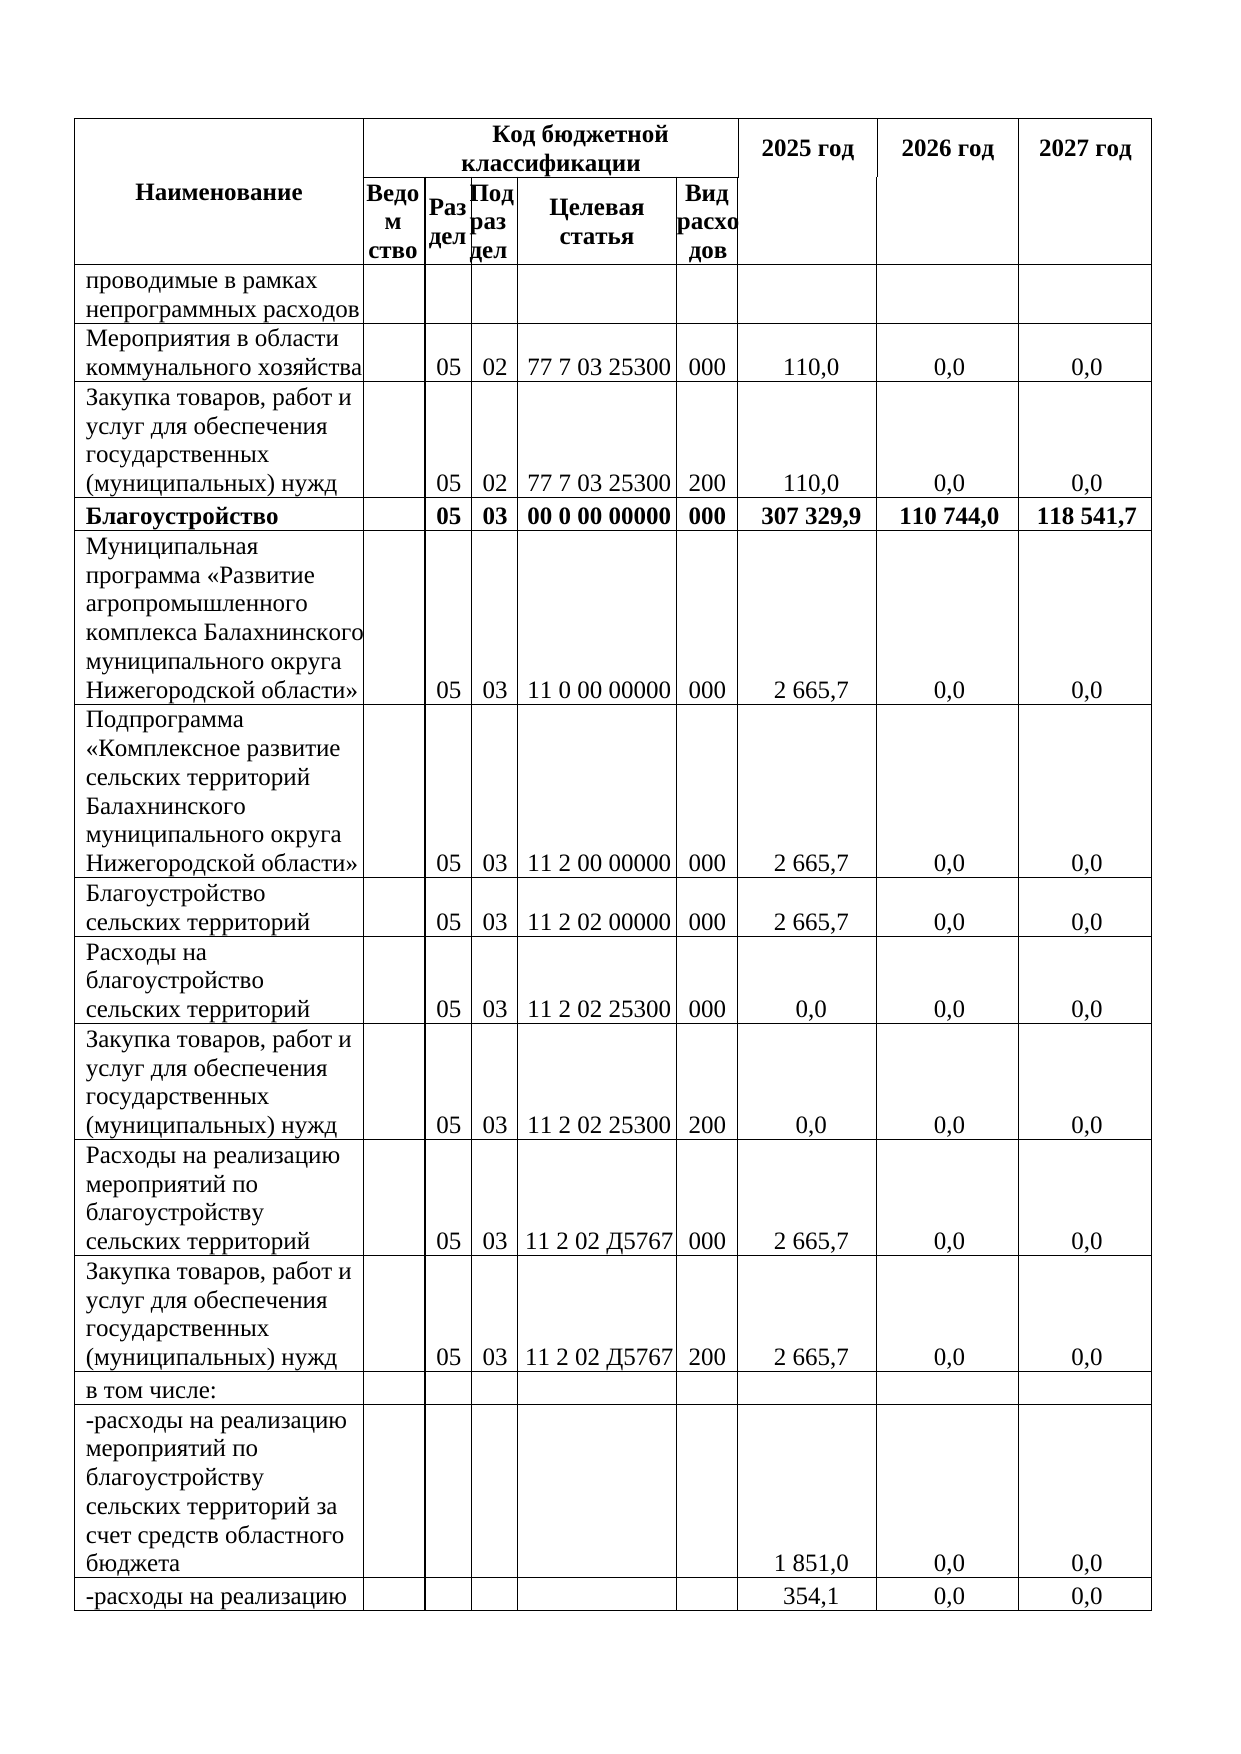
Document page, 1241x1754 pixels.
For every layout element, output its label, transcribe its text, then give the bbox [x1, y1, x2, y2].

table_header 2025 год [739, 119, 877, 177]
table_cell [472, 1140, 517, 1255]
table_header Код бюджетной классификации [364, 119, 738, 177]
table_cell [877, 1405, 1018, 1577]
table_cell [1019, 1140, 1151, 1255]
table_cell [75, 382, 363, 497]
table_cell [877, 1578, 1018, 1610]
table_header 2027 год [1019, 119, 1151, 177]
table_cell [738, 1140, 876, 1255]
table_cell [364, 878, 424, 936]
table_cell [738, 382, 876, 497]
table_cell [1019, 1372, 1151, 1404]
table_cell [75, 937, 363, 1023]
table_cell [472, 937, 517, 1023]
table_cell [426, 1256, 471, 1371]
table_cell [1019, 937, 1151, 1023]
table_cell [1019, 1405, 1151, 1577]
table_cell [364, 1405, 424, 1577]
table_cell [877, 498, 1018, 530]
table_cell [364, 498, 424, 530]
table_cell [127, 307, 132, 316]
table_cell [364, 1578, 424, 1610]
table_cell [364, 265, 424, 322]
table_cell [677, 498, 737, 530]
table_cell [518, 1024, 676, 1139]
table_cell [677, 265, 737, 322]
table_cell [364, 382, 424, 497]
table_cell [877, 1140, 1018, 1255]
table_cell Целевая статья [518, 178, 676, 264]
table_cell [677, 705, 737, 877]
table_cell [1019, 177, 1151, 264]
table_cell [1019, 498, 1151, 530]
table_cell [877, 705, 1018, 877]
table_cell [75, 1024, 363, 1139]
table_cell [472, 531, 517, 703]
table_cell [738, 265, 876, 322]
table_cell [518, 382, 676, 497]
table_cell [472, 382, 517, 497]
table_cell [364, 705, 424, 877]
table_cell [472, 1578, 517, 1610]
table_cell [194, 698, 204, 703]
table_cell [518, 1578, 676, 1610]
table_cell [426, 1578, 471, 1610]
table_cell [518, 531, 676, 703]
table_cell Вид расходов [677, 178, 737, 264]
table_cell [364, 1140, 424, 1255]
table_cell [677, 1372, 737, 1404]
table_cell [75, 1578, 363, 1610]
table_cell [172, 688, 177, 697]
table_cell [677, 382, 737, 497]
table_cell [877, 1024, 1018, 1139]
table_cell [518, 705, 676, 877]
table_cell [738, 177, 876, 264]
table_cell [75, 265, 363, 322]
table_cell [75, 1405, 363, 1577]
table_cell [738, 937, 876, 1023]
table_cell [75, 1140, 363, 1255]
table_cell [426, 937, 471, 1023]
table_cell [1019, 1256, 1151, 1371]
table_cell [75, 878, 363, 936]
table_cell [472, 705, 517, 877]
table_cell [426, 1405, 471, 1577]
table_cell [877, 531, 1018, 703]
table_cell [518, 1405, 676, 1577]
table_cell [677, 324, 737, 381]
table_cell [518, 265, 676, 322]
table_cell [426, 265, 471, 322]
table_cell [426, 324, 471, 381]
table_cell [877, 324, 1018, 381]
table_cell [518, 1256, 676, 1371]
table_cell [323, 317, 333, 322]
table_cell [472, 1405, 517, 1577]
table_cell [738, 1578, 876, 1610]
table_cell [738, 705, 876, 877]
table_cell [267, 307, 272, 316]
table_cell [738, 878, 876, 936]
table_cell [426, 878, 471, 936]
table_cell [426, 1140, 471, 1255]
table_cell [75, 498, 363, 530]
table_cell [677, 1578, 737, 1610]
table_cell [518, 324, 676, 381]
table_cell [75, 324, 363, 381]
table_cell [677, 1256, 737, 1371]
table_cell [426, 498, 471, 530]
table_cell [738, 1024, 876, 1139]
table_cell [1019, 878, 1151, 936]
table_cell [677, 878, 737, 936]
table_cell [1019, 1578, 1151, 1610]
table_header Наименование [75, 119, 363, 264]
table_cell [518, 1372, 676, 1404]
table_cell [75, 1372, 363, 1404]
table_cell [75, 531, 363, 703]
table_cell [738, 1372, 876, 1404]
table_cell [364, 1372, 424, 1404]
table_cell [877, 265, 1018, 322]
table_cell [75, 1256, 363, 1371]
table_cell [877, 177, 1018, 264]
table_cell Под раз дел [472, 178, 517, 264]
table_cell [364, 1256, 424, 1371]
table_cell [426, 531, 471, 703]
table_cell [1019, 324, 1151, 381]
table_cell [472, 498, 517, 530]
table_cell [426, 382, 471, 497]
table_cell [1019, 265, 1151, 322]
table_cell Ведом ство [364, 178, 424, 264]
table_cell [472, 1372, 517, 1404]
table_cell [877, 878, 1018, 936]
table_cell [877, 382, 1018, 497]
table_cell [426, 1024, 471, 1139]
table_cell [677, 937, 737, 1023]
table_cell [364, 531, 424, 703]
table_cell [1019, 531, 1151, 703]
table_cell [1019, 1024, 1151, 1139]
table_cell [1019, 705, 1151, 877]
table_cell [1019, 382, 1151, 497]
table_cell Раз дел [426, 178, 471, 264]
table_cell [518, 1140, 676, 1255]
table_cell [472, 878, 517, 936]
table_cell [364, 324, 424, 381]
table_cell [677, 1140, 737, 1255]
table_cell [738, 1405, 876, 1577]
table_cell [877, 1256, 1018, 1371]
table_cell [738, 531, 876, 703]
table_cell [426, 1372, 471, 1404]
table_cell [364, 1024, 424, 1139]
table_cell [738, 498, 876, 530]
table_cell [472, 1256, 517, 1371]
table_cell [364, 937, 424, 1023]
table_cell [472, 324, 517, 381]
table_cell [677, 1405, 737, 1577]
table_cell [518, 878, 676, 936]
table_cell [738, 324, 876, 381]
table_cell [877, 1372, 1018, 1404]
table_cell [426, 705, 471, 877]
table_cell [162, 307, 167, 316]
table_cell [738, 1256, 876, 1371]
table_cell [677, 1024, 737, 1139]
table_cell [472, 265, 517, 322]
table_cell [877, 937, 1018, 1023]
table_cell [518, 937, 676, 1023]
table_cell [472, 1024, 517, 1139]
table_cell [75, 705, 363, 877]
table_header 2026 год [878, 119, 1018, 177]
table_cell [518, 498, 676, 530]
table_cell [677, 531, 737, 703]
